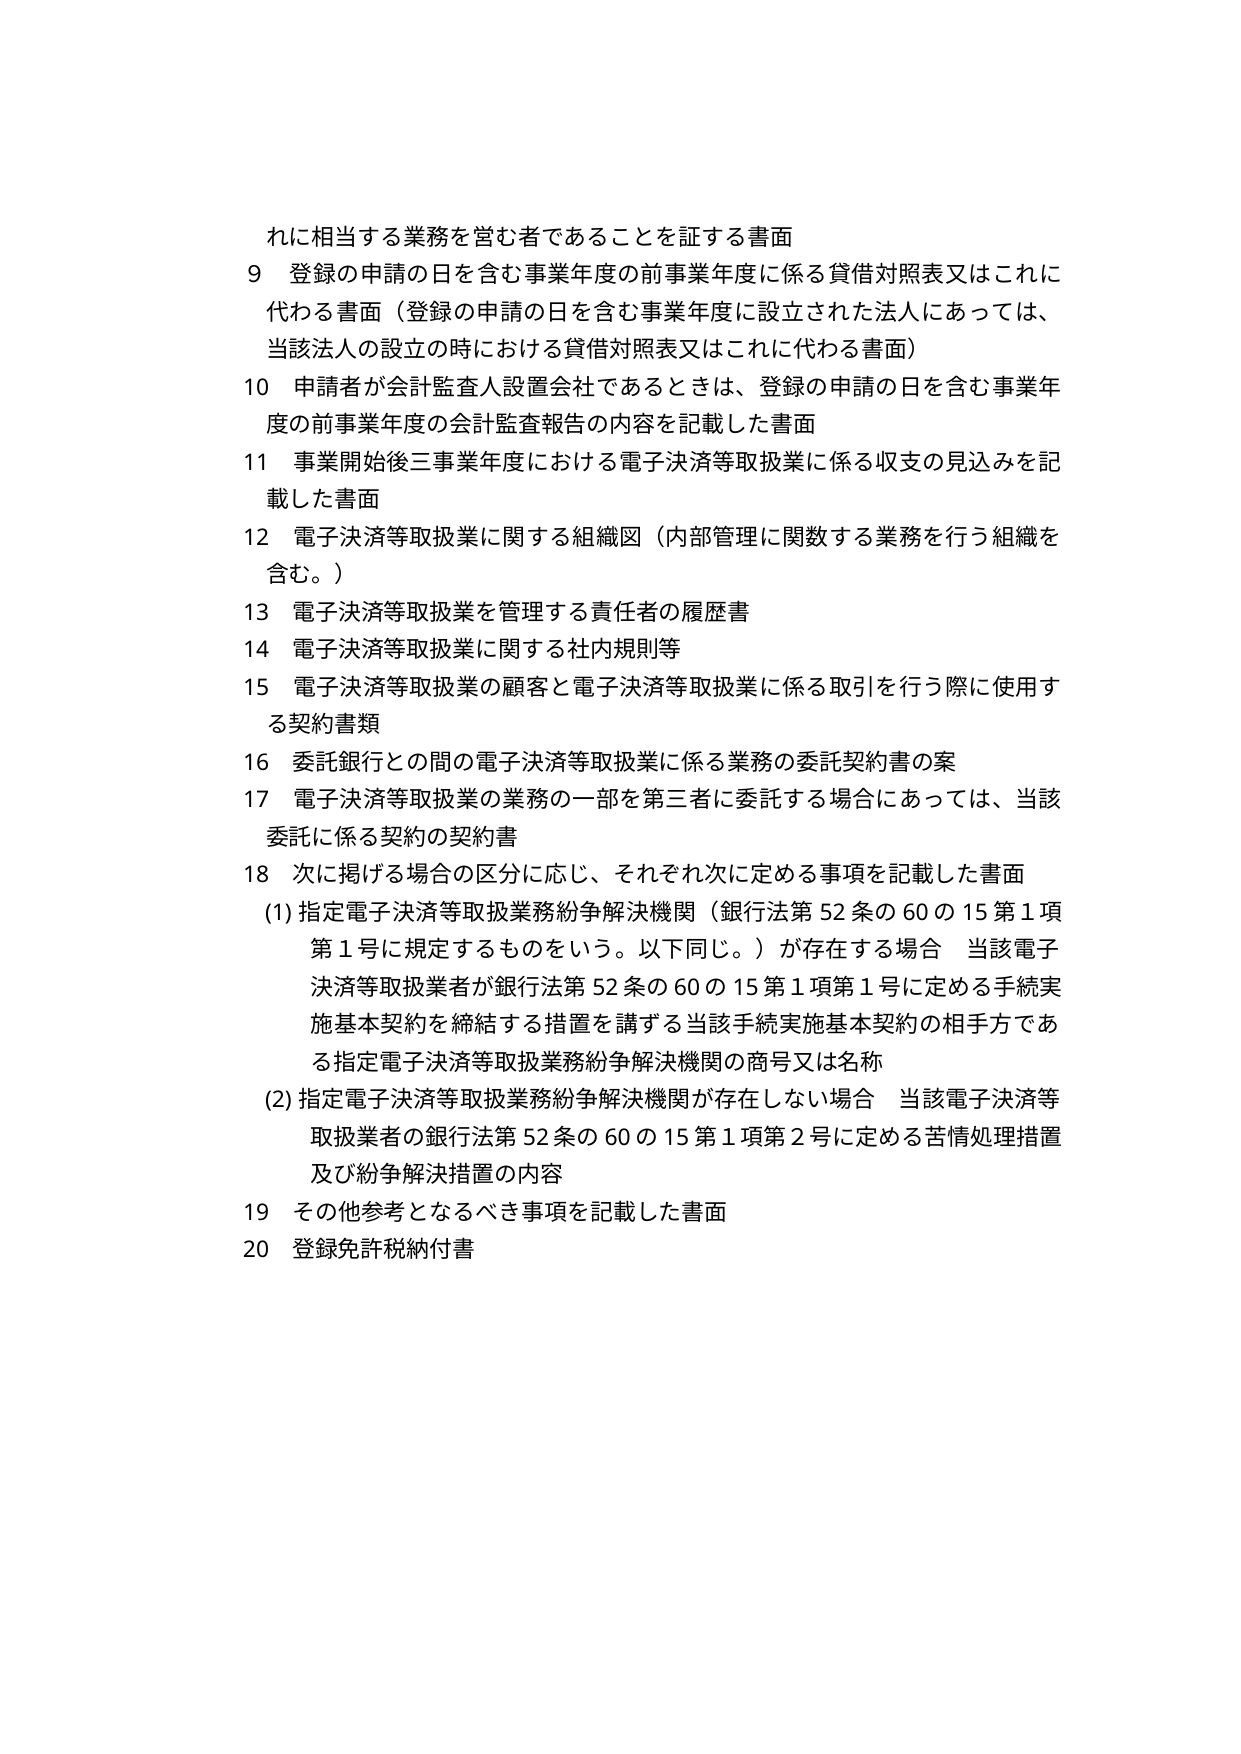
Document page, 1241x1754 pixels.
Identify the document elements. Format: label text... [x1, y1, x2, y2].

text 17 電子決済等取扱業の業務の一部を第三者に委託する場合にあっては、当該委託に係る契約の契約書 [243, 779, 1063, 854]
text 11 事業開始後三事業年度における電子決済等取扱業に係る収支の見込みを記載した書面 [243, 442, 1063, 517]
text 20 登録免許税納付書 [199, 1229, 1063, 1267]
text (2) 指定電子決済等取扱業務紛争解決機関が存在しない場合 当該電子決済等取扱業者の銀行法第52条の60の15第１項第２号に定める苦情処理措置及び紛争解決措置の内容 [265, 1079, 1063, 1192]
text 18 次に掲げる場合の区分に応じ、それぞれ次に定める事項を記載した書面 [243, 854, 1063, 892]
text 14 電子決済等取扱業に関する社内規則等 [243, 629, 1063, 667]
text 16 委託銀行との間の電子決済等取扱業に係る業務の委託契約書の案 [243, 742, 1063, 779]
text 19 その他参考となるべき事項を記載した書面 [243, 1192, 1063, 1229]
text 15 電子決済等取扱業の顧客と電子決済等取扱業に係る取引を行う際に使用する契約書類 [243, 667, 1063, 742]
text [243, 217, 1063, 254]
text (1) 指定電子決済等取扱業務紛争解決機関（銀行法第52条の60の15第１項第１号に規定するものをいう。以下同じ。）が存在する場合 当該電子決済等取扱業者が銀行法第52条の60の15第１項第１号に定める手続実施基本契約を締結する措置を講ずる当該手続実施基本契約の相手方である指定電子決済等取扱業務紛争解決機関の商号又は名称 [265, 892, 1063, 1079]
text 12 電子決済等取扱業に関する組織図（内部管理に関数する業務を行う組織を含む。） [243, 517, 1063, 592]
text ９ 登録の申請の日を含む事業年度の前事業年度に係る貸借対照表又はこれに代わる書面（登録の申請の日を含む事業年度に設立された法人にあっては、当該法人の設立の時における貸借対照表又はこれに代わる書面） [243, 254, 1063, 367]
text 10 申請者が会計監査人設置会社であるときは、登録の申請の日を含む事業年度の前事業年度の会計監査報告の内容を記載した書面 [243, 367, 1063, 442]
text 13 電子決済等取扱業を管理する責任者の履歴書 [243, 592, 1063, 629]
